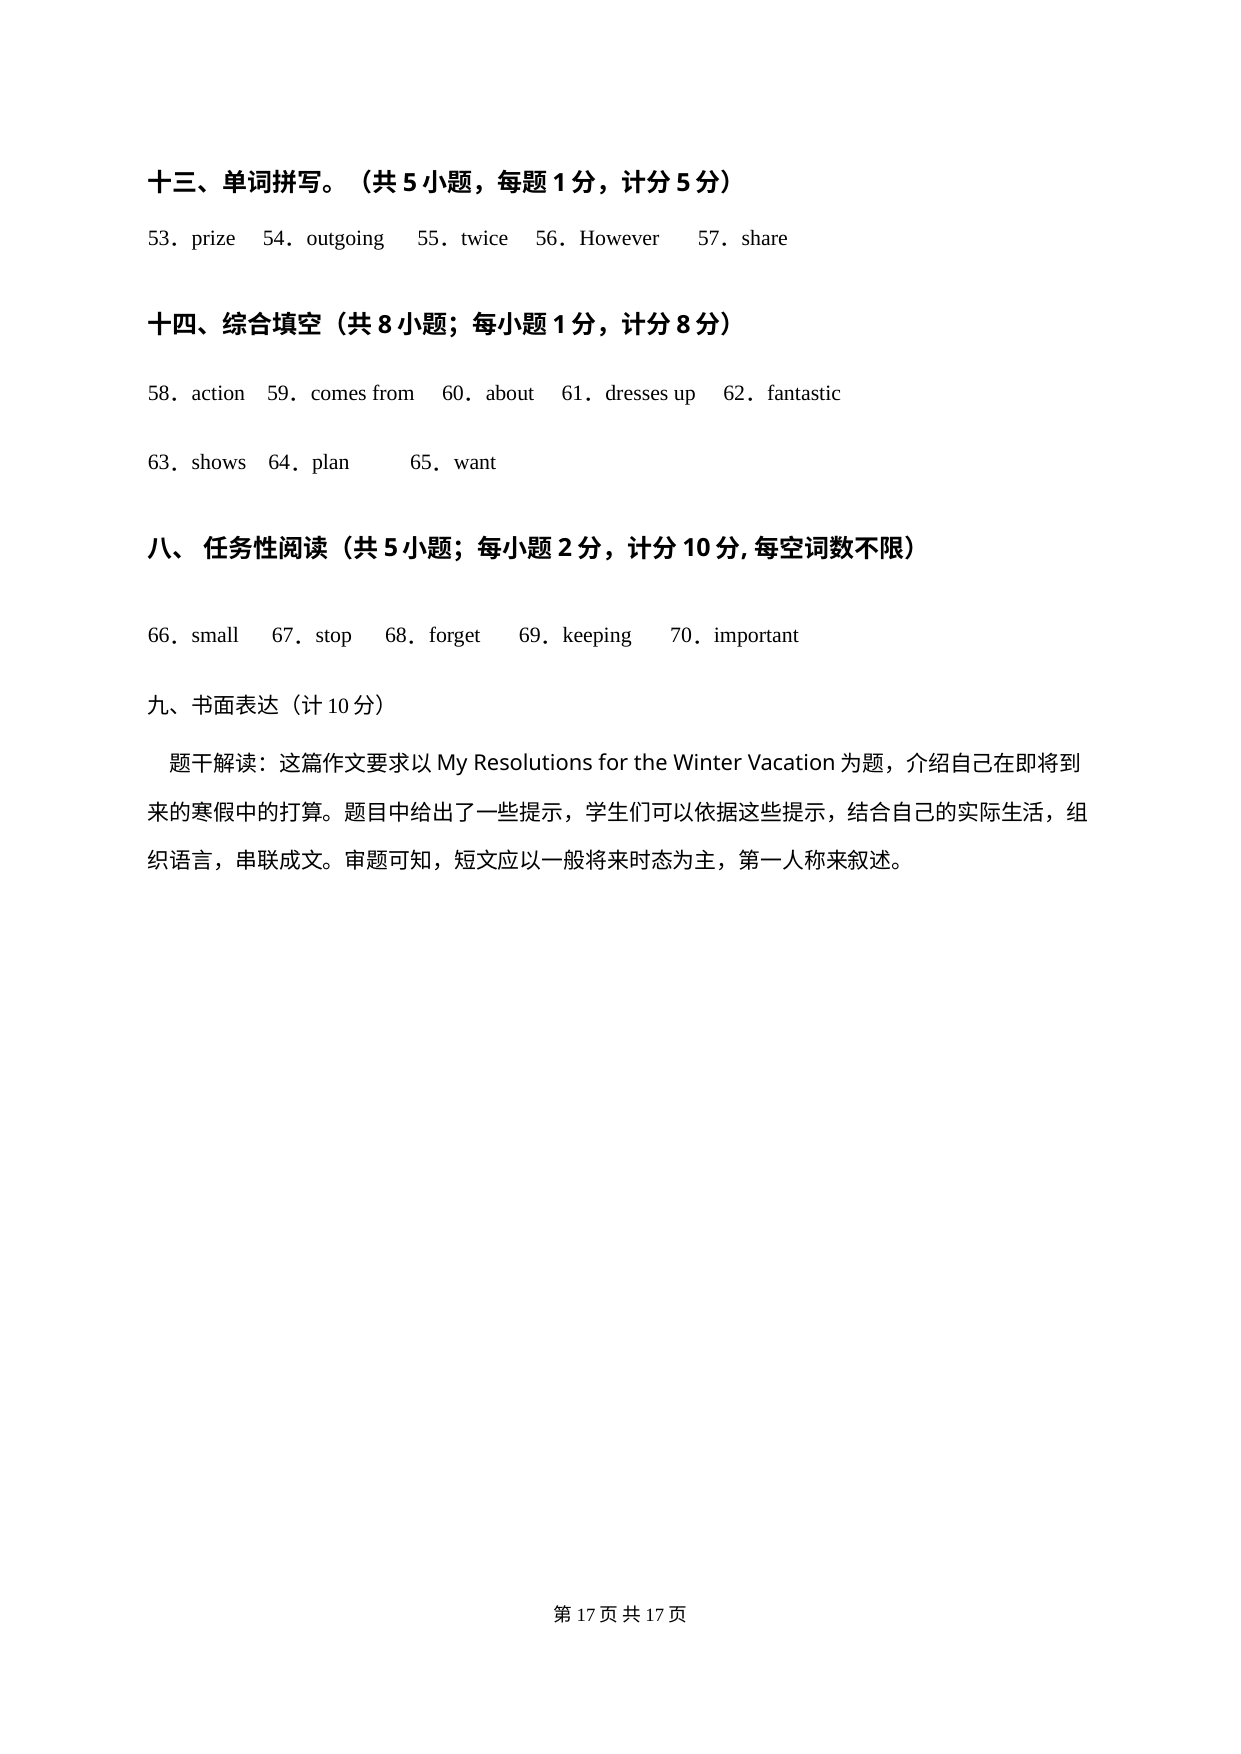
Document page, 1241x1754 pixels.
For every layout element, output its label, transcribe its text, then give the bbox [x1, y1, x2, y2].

text 八、 任务性阅读（共5小题；每小题2分，计分10分, 每空词数不限） [148, 514, 1092, 579]
text 题干解读：这篇作文要求以My Resolutions for the Winter Vacation为题，介绍自己在即将到来的寒假中的打算。题目中给出了一些提示，学生们可以依据这些提示，结合自己的实际生活，组织语言，串联成文。审题可知，短文应以一般将来时态为主，第一人称来叙述。 [148, 746, 1092, 876]
list 综合填空（共8小题；每小题1分，计分8分） [148, 290, 1092, 355]
text 66．small 67．stop 68．forget 69．keeping 70．important [148, 618, 1092, 651]
text 53．prize 54．outgoing 55．twice 56．However 57．share [148, 221, 1092, 253]
text 九、书面表达（计10分） [148, 687, 1092, 720]
list 单词拼写。（共5小题，每题1分，计分5分） [148, 158, 1092, 200]
text 63．shows 64．plan 65．want [148, 445, 1092, 478]
text 58．action 59．comes from 60．about 61．dresses up 62．fantastic [148, 376, 1092, 408]
